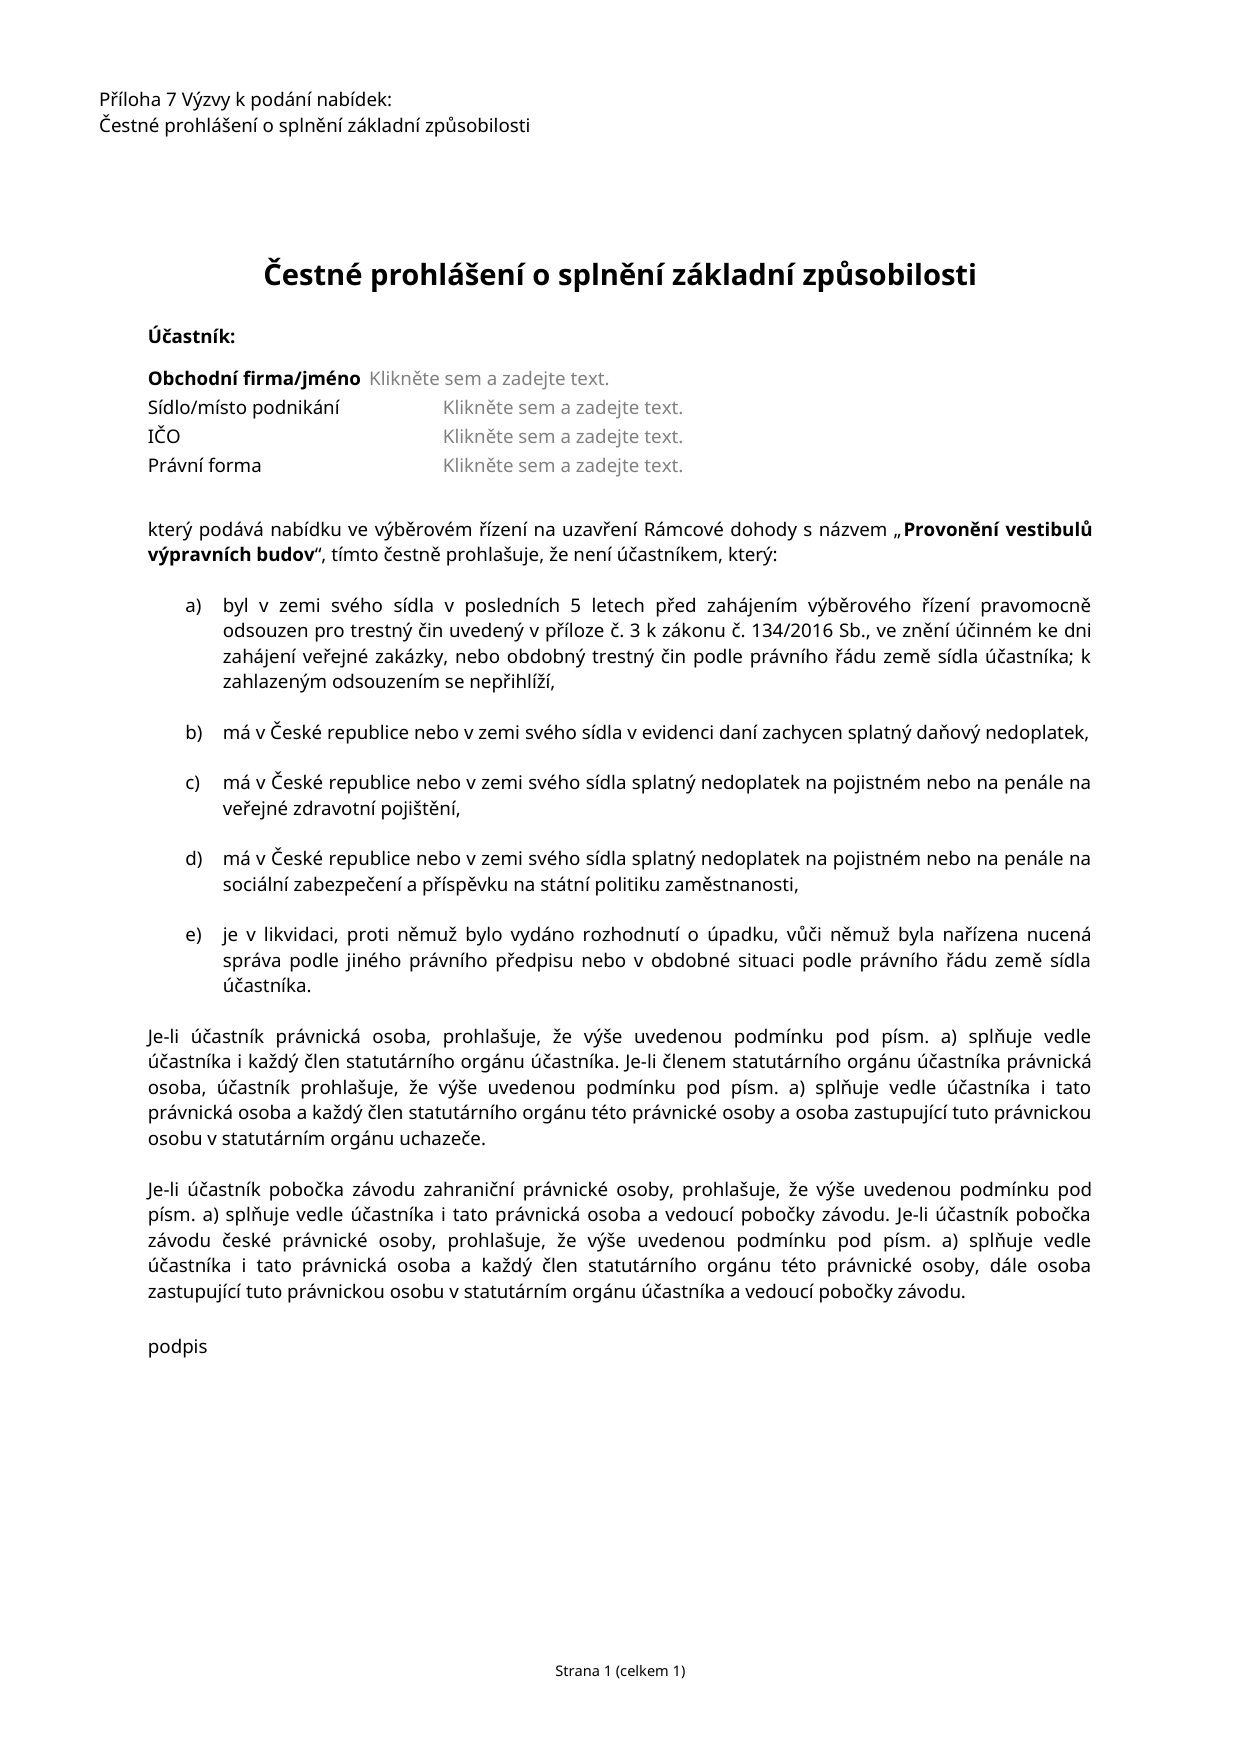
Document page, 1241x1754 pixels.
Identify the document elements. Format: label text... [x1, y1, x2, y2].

title Čestné prohlášení o splnění základní způsobilosti [148, 254, 1093, 293]
list má v České republice nebo v zemi svého sídla splatný nedoplatek na pojistném nebo na penále na sociální zabezpečení a příspěvku na státní politiku zaměstnanosti, [185, 846, 1093, 897]
list má v České republice nebo v zemi svého sídla v evidenci daní zachycen splatný daňový nedoplatek, [185, 719, 1093, 744]
text Obchodní firma/jméno [148, 362, 1093, 391]
text Je-li účastník pobočka závodu zahraniční právnické osoby, prohlašuje, že výše uvedenou podmínku pod písm. a) splňuje vedle účastníka i tato právnická osoba a vedoucí pobočky závodu. Je-li účastník pobočka závodu české právnické osoby, prohlašuje, že výše uvedenou podmínku pod písm. a) splňuje vedle účastníka i tato právnická osoba a každý člen statutárního orgánu této právnické osoby, dále osoba zastupující tuto právnickou osobu v statutárním orgánu účastníka a vedoucí pobočky závodu. [148, 1176, 1093, 1304]
text Je-li účastník právnická osoba, prohlašuje, že výše uvedenou podmínku pod písm. a) splňuje vedle účastníka i každý člen statutárního orgánu účastníka. Je-li členem statutárního orgánu účastníka právnická osoba, účastník prohlašuje, že výše uvedenou podmínku pod písm. a) splňuje vedle účastníka i tato právnická osoba a každý člen statutárního orgánu této právnické osoby a osoba zastupující tuto právnickou osobu v statutárním orgánu uchazeče. [148, 1023, 1093, 1151]
text podpis [148, 1329, 1092, 1358]
list je v likvidaci, proti němuž bylo vydáno rozhodnutí o úpadku, vůči němuž byla nařízena nucená správa podle jiného právního předpisu nebo v obdobné situaci podle právního řádu země sídla účastníka. [185, 922, 1093, 998]
text Účastník: [148, 318, 1093, 349]
text Právní forma [148, 449, 1093, 478]
text IČO [148, 420, 1093, 449]
text který podává nabídku ve výběrovém řízení na uzavření Rámcové dohody s názvem „Provonění vestibulů výpravních budov“, tímto čestně prohlašuje, že není účastníkem, který: [148, 516, 1093, 567]
list má v České republice nebo v zemi svého sídla splatný nedoplatek na pojistném nebo na penále na veřejné zdravotní pojištění, [185, 769, 1093, 821]
text Sídlo/místo podnikání [148, 391, 1093, 420]
list byl v zemi svého sídla v posledních 5 letech před zahájením výběrového řízení pravomocně odsouzen pro trestný čin uvedený v příloze č. 3 k zákonu č. 134/2016 Sb., ve znění účinném ke dni zahájení veřejné zakázky, nebo obdobný trestný čin podle právního řádu země sídla účastníka; k zahlazeným odsouzením se nepřihlíží, [185, 592, 1093, 694]
